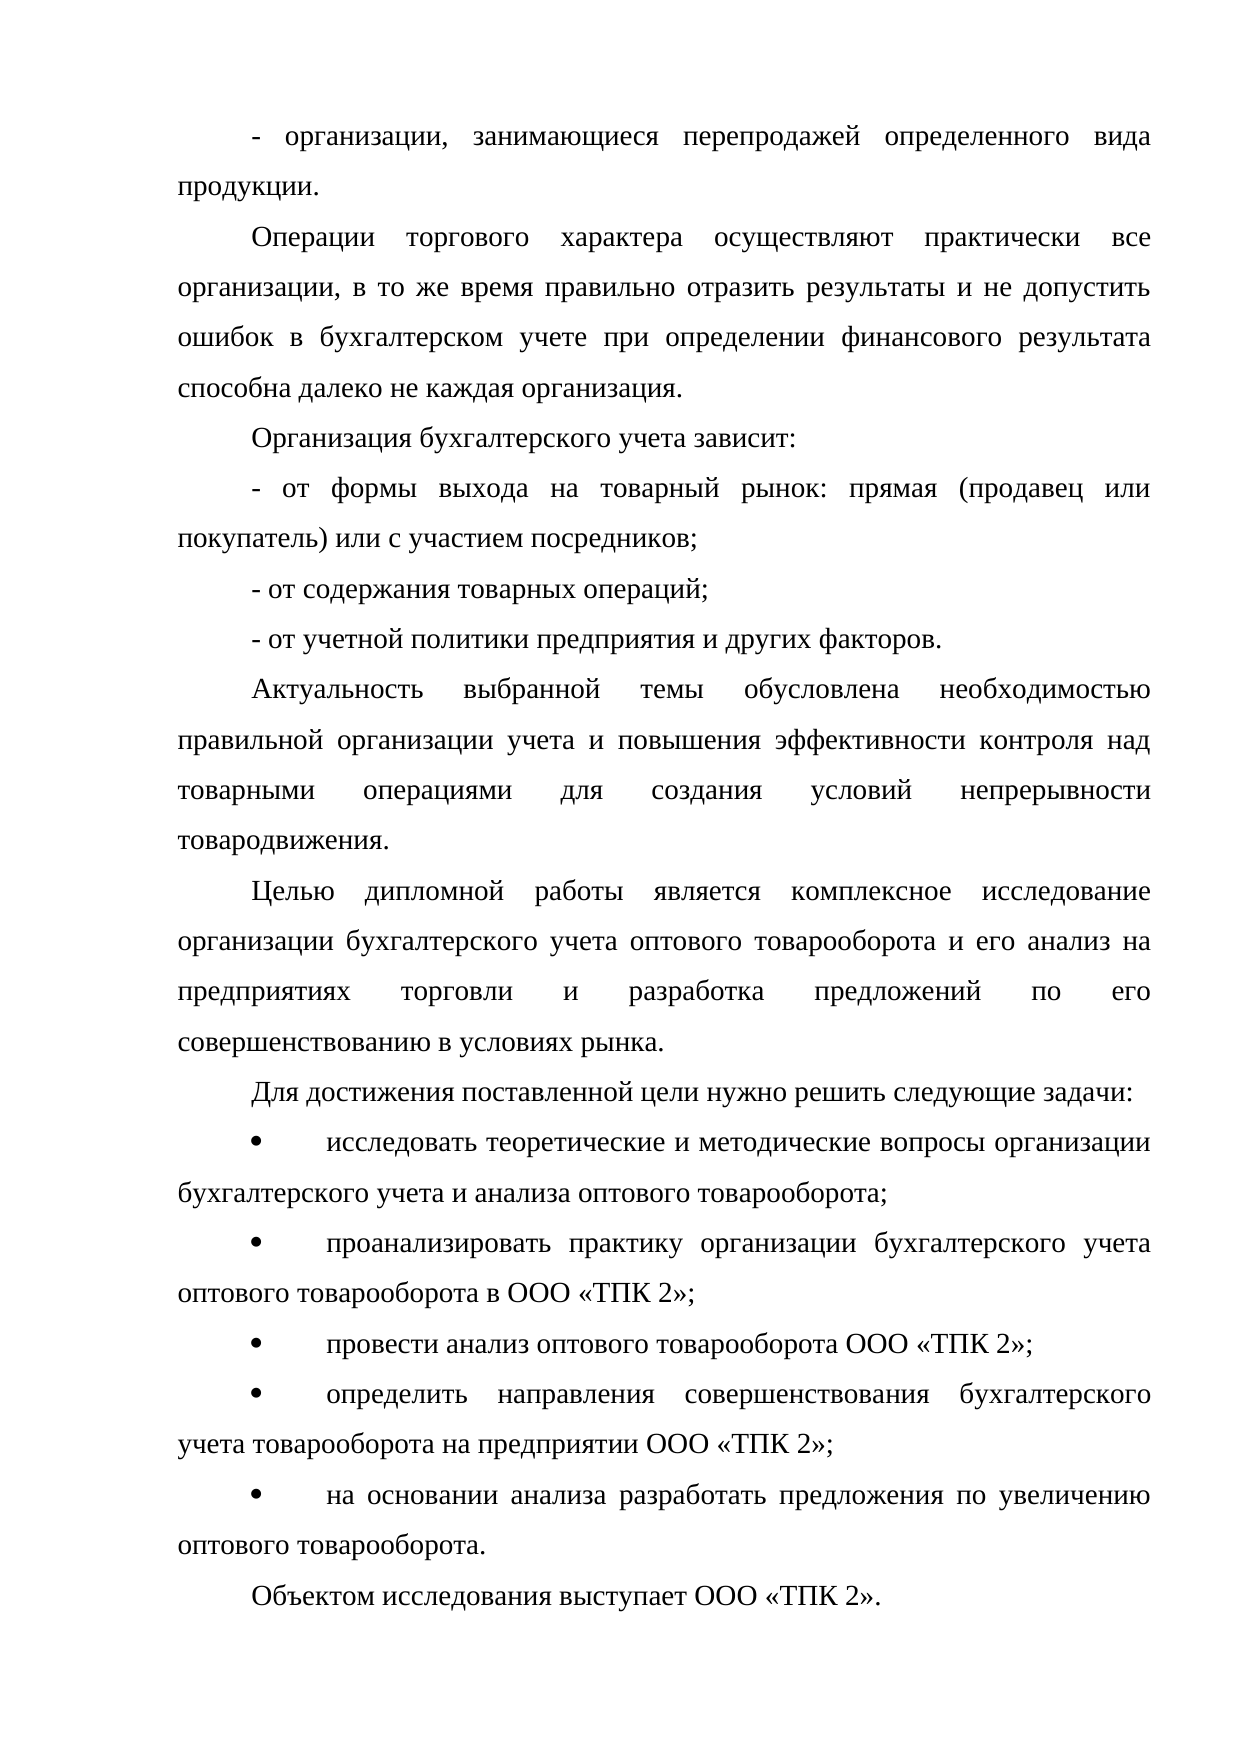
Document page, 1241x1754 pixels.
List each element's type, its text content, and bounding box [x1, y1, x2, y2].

list определить направления совершенствования бухгалтерского учета товарооборота на предприятии ООО «ТПК 2»; [177, 1376, 1152, 1460]
list исследовать теоретические и методические вопросы организации бухгалтерского учета и анализа оптового товарооборота; [177, 1124, 1152, 1208]
text Объектом исследования выступает ООО «ТПК 2». [177, 1578, 1152, 1611]
text - организации, занимающиеся перепродажей определенного вида продукции. [177, 118, 1152, 202]
text Для достижения поставленной цели нужно решить следующие задачи: [177, 1074, 1152, 1108]
text Операции торгового характера осуществляют практически все организации, в то же время правильно отразить результаты и не допустить ошибок в бухгалтерском учете при определении финансового результата способна далеко не каждая организация. [177, 219, 1152, 403]
text Целью дипломной работы является комплексное исследование организации бухгалтерского учета оптового товарооборота и его анализ на предприятиях торговли и разработка предложений по его совершенствованию в условиях рынка. [177, 873, 1152, 1057]
text - от содержания товарных операций; [177, 571, 1152, 604]
text Организация бухгалтерского учета зависит: [177, 420, 1152, 453]
text - от учетной политики предприятия и других факторов. [177, 621, 1152, 655]
text Актуальность выбранной темы обусловлена необходимостью правильной организации учета и повышения эффективности контроля над товарными операциями для создания условий непрерывности товародвижения. [177, 672, 1152, 856]
list провести анализ оптового товарооборота ООО «ТПК 2»; [177, 1326, 1152, 1359]
list проанализировать практику организации бухгалтерского учета оптового товарооборота в ООО «ТПК 2»; [177, 1225, 1152, 1309]
text - от формы выхода на товарный рынок: прямая (продавец или покупатель) или с участием посредников; [177, 470, 1152, 554]
list на основании анализа разработать предложения по увеличению оптового товарооборота. [177, 1477, 1152, 1561]
